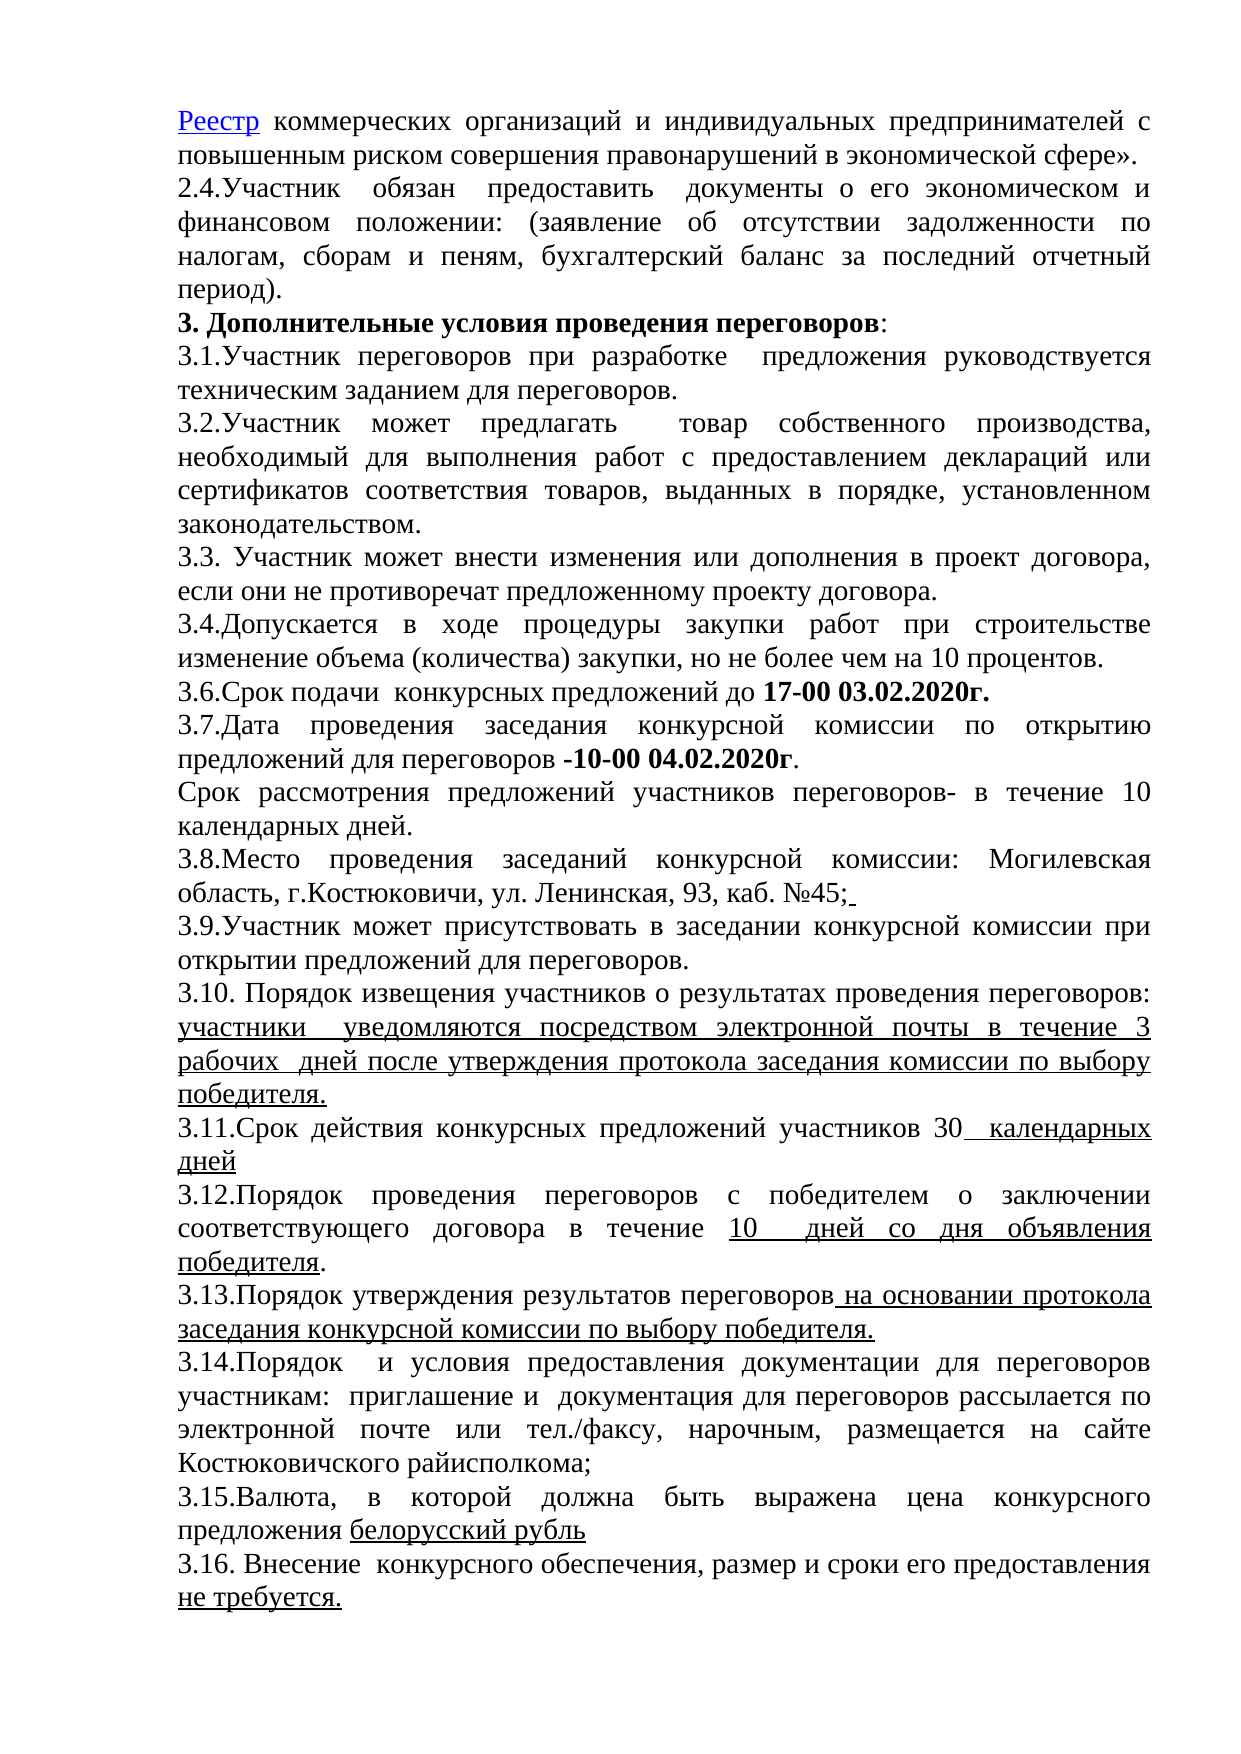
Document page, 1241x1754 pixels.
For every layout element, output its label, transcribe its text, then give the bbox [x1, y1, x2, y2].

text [177, 103, 1152, 171]
text 3.4.Допускается в ходе процедуры закупки работ при строительстве изменение объема (количества) закупки, но не более чем на 10 процентов. [177, 607, 1152, 674]
text 3.1.Участник переговоров при разработке предложения руководствуется техническим заданием для переговоров. [177, 338, 1152, 405]
text 3.6.Срок подачи конкурсных предложений до 17-00 03.02.2020г. [177, 674, 1152, 707]
text 3.12.Порядок проведения переговоров с победителем о заключении соответствующего договора в течение 10 дней со дня объявления победителя. [177, 1177, 1152, 1277]
text 2.4.Участник обязан предоставить документы о его экономическом и финансовом положении: (заявление об отсутствии задолженности по налогам, сборам и пеням, бухгалтерский баланс за последний отчетный период). [177, 171, 1152, 305]
text 3.16. Внесение конкурсного обеспечения, размер и сроки его предоставления не требуется. [177, 1546, 1152, 1613]
text 3.3. Участник может внести изменения или дополнения в проект договора, если они не противоречат предложенному проекту договора. [177, 539, 1152, 607]
text 3.8.Место проведения заседаний конкурсной комиссии: Могилевская область, г.Костюковичи, ул. Ленинская, 93, каб. №45; [177, 841, 1152, 908]
text 3.15.Валюта, в которой должна быть выражена цена конкурсного предложения белорусский рубль [177, 1479, 1152, 1546]
text Срок рассмотрения предложений участников переговоров- в течение 10 календарных дней. [177, 774, 1152, 841]
text 3.13.Порядок утверждения результатов переговоров на основании протокола заседания конкурсной комиссии по выбору победителя. [177, 1277, 1152, 1344]
text 3.7.Дата проведения заседания конкурсной комиссии по открытию предложений для переговоров -10-00 04.02.2020г. [177, 707, 1152, 774]
text 3.11.Срок действия конкурсных предложений участников 30 календарных дней [177, 1110, 1152, 1177]
text 3. Дополнительные условия проведения переговоров: [177, 305, 1152, 338]
text 3.10. Порядок извещения участников о результатах проведения переговоров: участники уведомляются посредством электронной почты в течение 3 рабочих дней после утверждения протокола заседания комиссии по выбору победителя. [177, 976, 1152, 1110]
text 3.14.Порядок и условия предоставления документации для переговоров участникам: приглашение и документация для переговоров рассылается по электронной почте или тел./факсу, нарочным, размещается на сайте Костюковичского райисполкома; [177, 1344, 1152, 1479]
text 3.2.Участник может предлагать товар собственного производства, необходимый для выполнения работ с предоставлением деклараций или сертификатов соответствия товаров, выданных в порядке, установленном законодательством. [177, 405, 1152, 539]
text 3.9.Участник может присутствовать в заседании конкурсной комиссии при открытии предложений для переговоров. [177, 908, 1152, 976]
